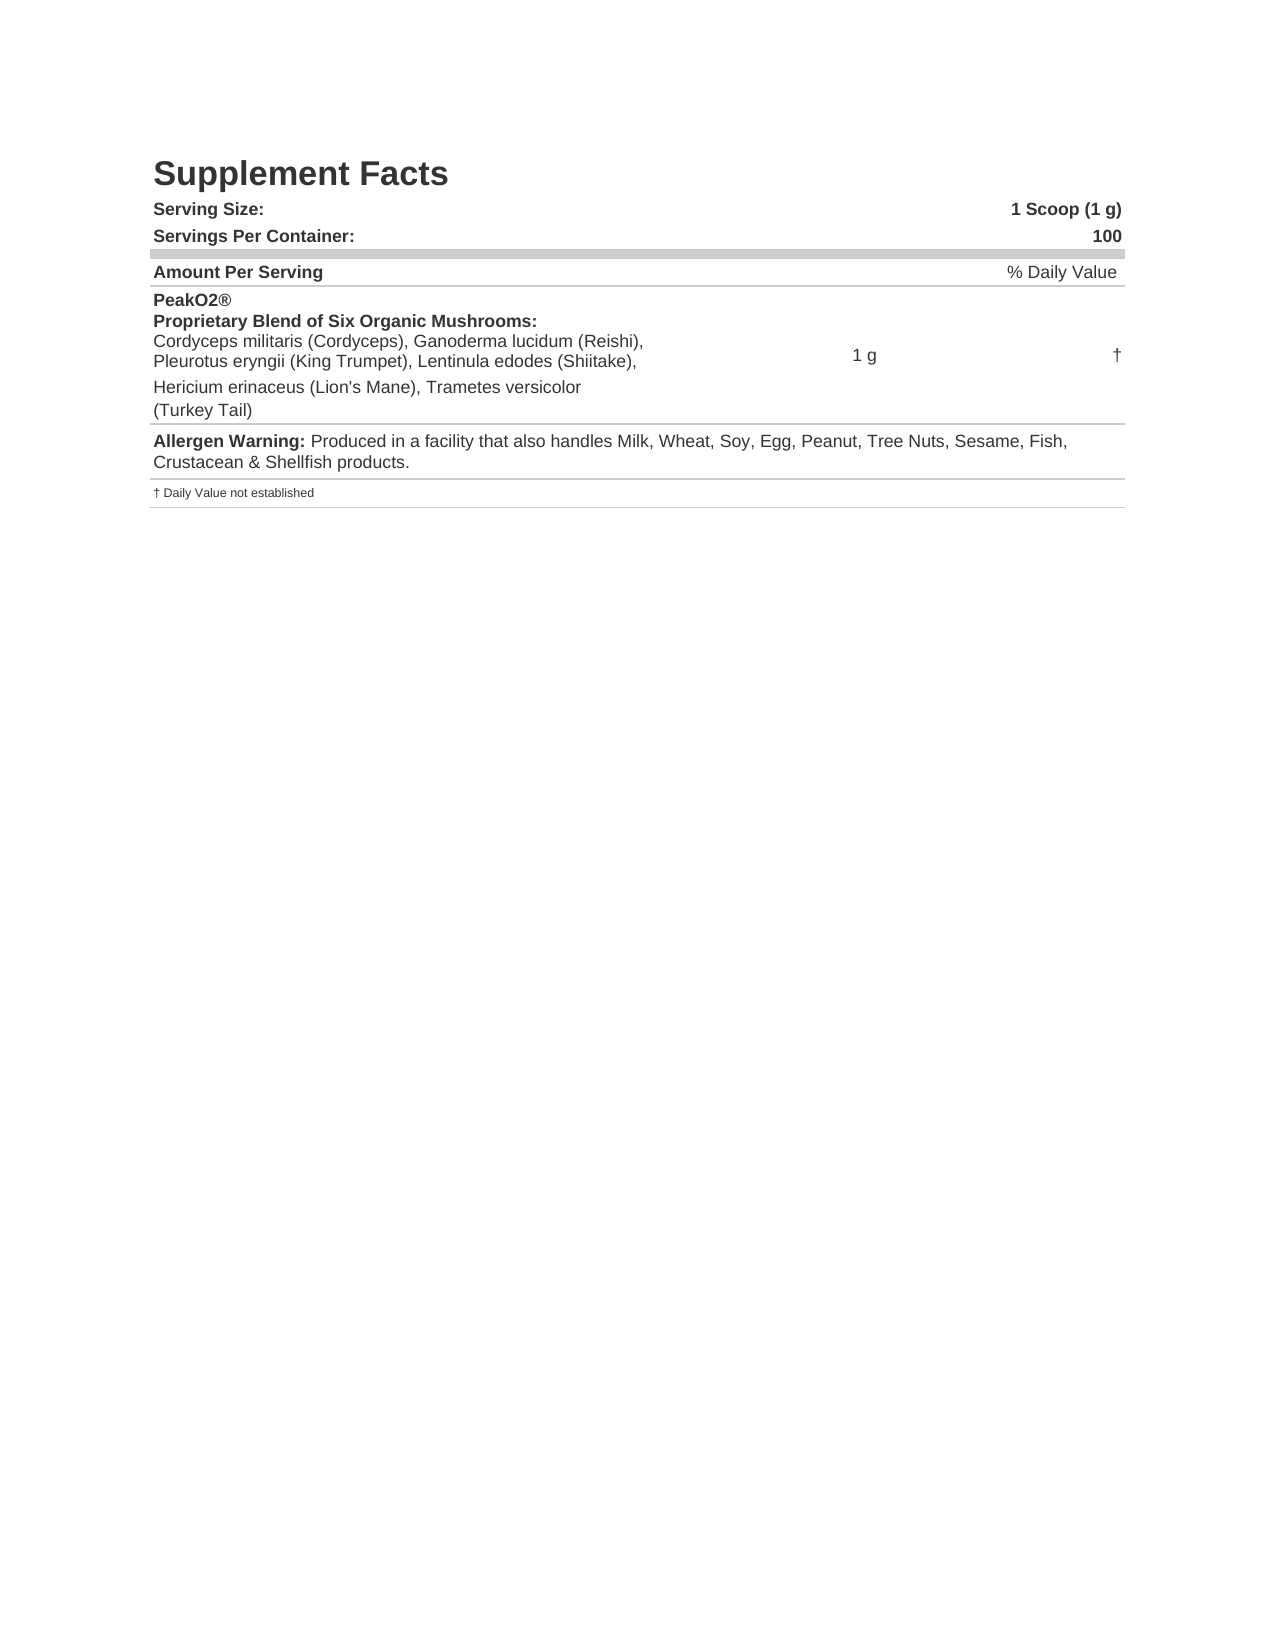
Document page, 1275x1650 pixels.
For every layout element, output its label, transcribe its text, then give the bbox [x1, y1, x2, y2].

table_header Supplement Facts [150, 150, 1125, 196]
table_cell 100 [1006, 223, 1125, 249]
table_cell 1 Scoop (1 g) [648, 196, 1125, 222]
table_cell † [1006, 287, 1125, 423]
table_cell Serving Size: [150, 196, 648, 222]
table_cell PeakO2® Proprietary Blend of Six Organic Mushrooms: Cordyceps militaris (Cordyceps), Ganoderma lucidum (Reishi), Pleurotus eryngii (King Trumpet), Lentinula edodes (Shiitake), Hericium erinaceus (Lion's Mane), Trametes versicolor (Turkey Tail) [150, 287, 648, 423]
table_cell % Daily Value [648, 259, 1125, 285]
table_cell † Daily Value not established [150, 480, 1125, 506]
table_cell Allergen Warning: Produced in a facility that also handles Milk, Wheat, Soy, Egg, Peanut, Tree Nuts, Sesame, Fish, Crustacean & Shellfish products. [150, 425, 1125, 478]
table_cell Servings Per Container: [150, 223, 1006, 249]
table_cell 1 g [648, 287, 1006, 423]
table_cell Amount Per Serving [150, 259, 648, 285]
